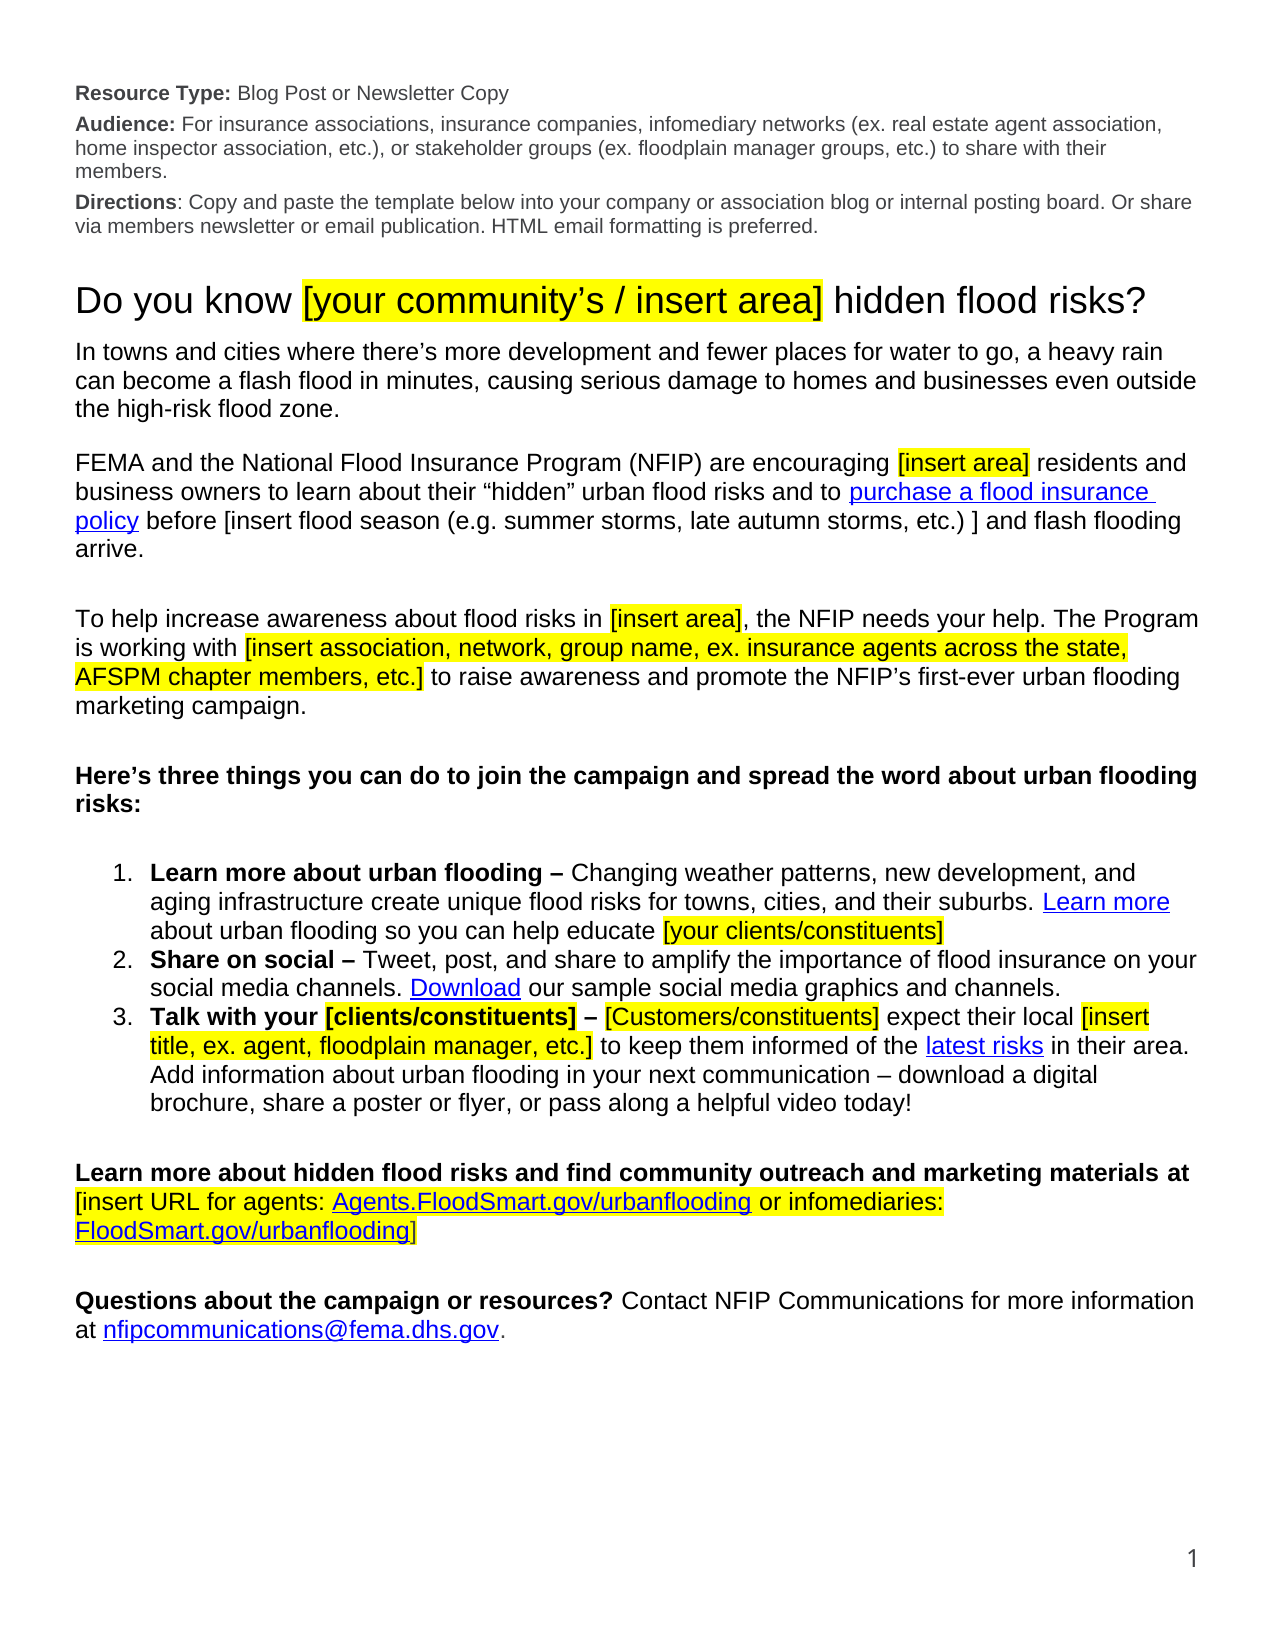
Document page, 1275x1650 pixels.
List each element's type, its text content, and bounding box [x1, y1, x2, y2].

text Questions about the campaign or resources? Contact NFIP Communications for more information at nfipcommunications@fema.dhs.gov. [75, 1286, 1200, 1343]
text Learn more about hidden flood risks and find community outreach and marketing materials at [insert URL for agents: Agents.FloodSmart.gov/urbanflooding or infomediaries: FloodSmart.gov/urbanflooding] [75, 1158, 1200, 1245]
list Talk with your [clients/constituents] – [Customers/constituents] expect their local [insert title, ex. agent, floodplain manager, etc.] to keep them informed of the latest risks in their area. Add information about urban flooding in your next communication – download a digital brochure, share a poster or flyer, or pass along a helpful video today! [112, 1002, 1200, 1117]
text In towns and cities where there’s more development and fewer places for water to go, a heavy rain can become a flash flood in minutes, causing serious damage to homes and businesses even outside the high-risk flood zone. [75, 337, 1200, 423]
list Share on social – Tweet, post, and share to amplify the importance of flood insurance on your social media channels. Download our sample social media graphics and channels. [112, 945, 1200, 1002]
subtitle Do you know [your community’s / insert area] hidden flood risks? [75, 279, 302, 322]
text To help increase awareness about flood risks in [insert area], the NFIP needs your help. The Program is working with [insert association, network, group name, ex. insurance agents across the state, AFSPM chapter members, etc.] to raise awareness and promote the NFIP’s first-ever urban flooding marketing campaign. [75, 604, 1200, 719]
text FEMA and the National Flood Insurance Program (NFIP) are encouraging [insert area] residents and business owners to learn about their “hidden” urban flood risks and to purchase a flood insurance policy before [insert flood season (e.g. summer storms, late autumn storms, etc.) ] and flash flooding arrive. [75, 448, 1200, 563]
list Learn more about urban flooding – Changing weather patterns, new development, and aging infrastructure create unique flood risks for towns, cities, and their suburbs. Learn more about urban flooding so you can help educate [your clients/constituents] [112, 858, 1200, 945]
subtitle Do you know [your community’s / insert area] hidden flood risks? [823, 279, 1200, 322]
text Here’s three things you can do to join the campaign and spread the word about urban flooding risks: [75, 761, 1200, 852]
